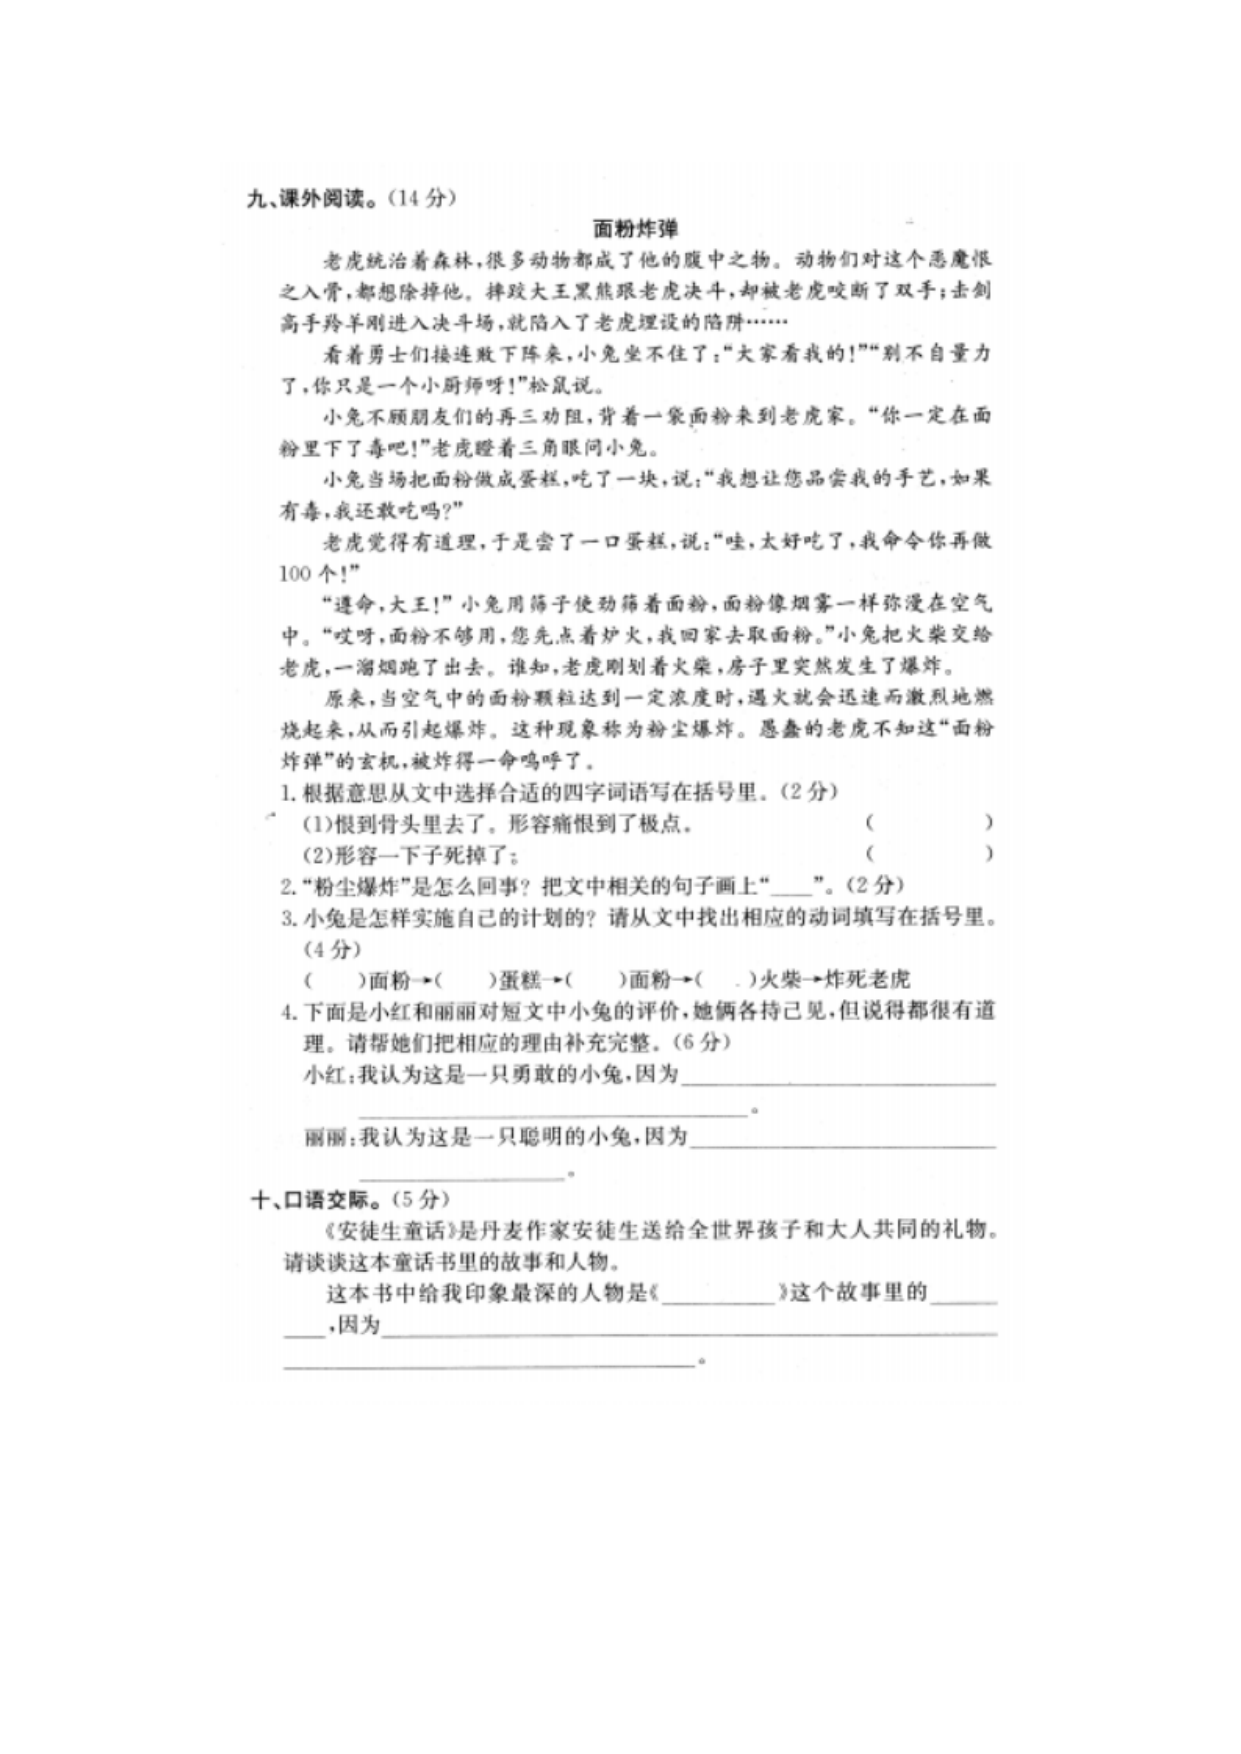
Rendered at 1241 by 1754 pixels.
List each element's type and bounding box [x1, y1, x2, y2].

picture [215, 162, 1025, 1405]
